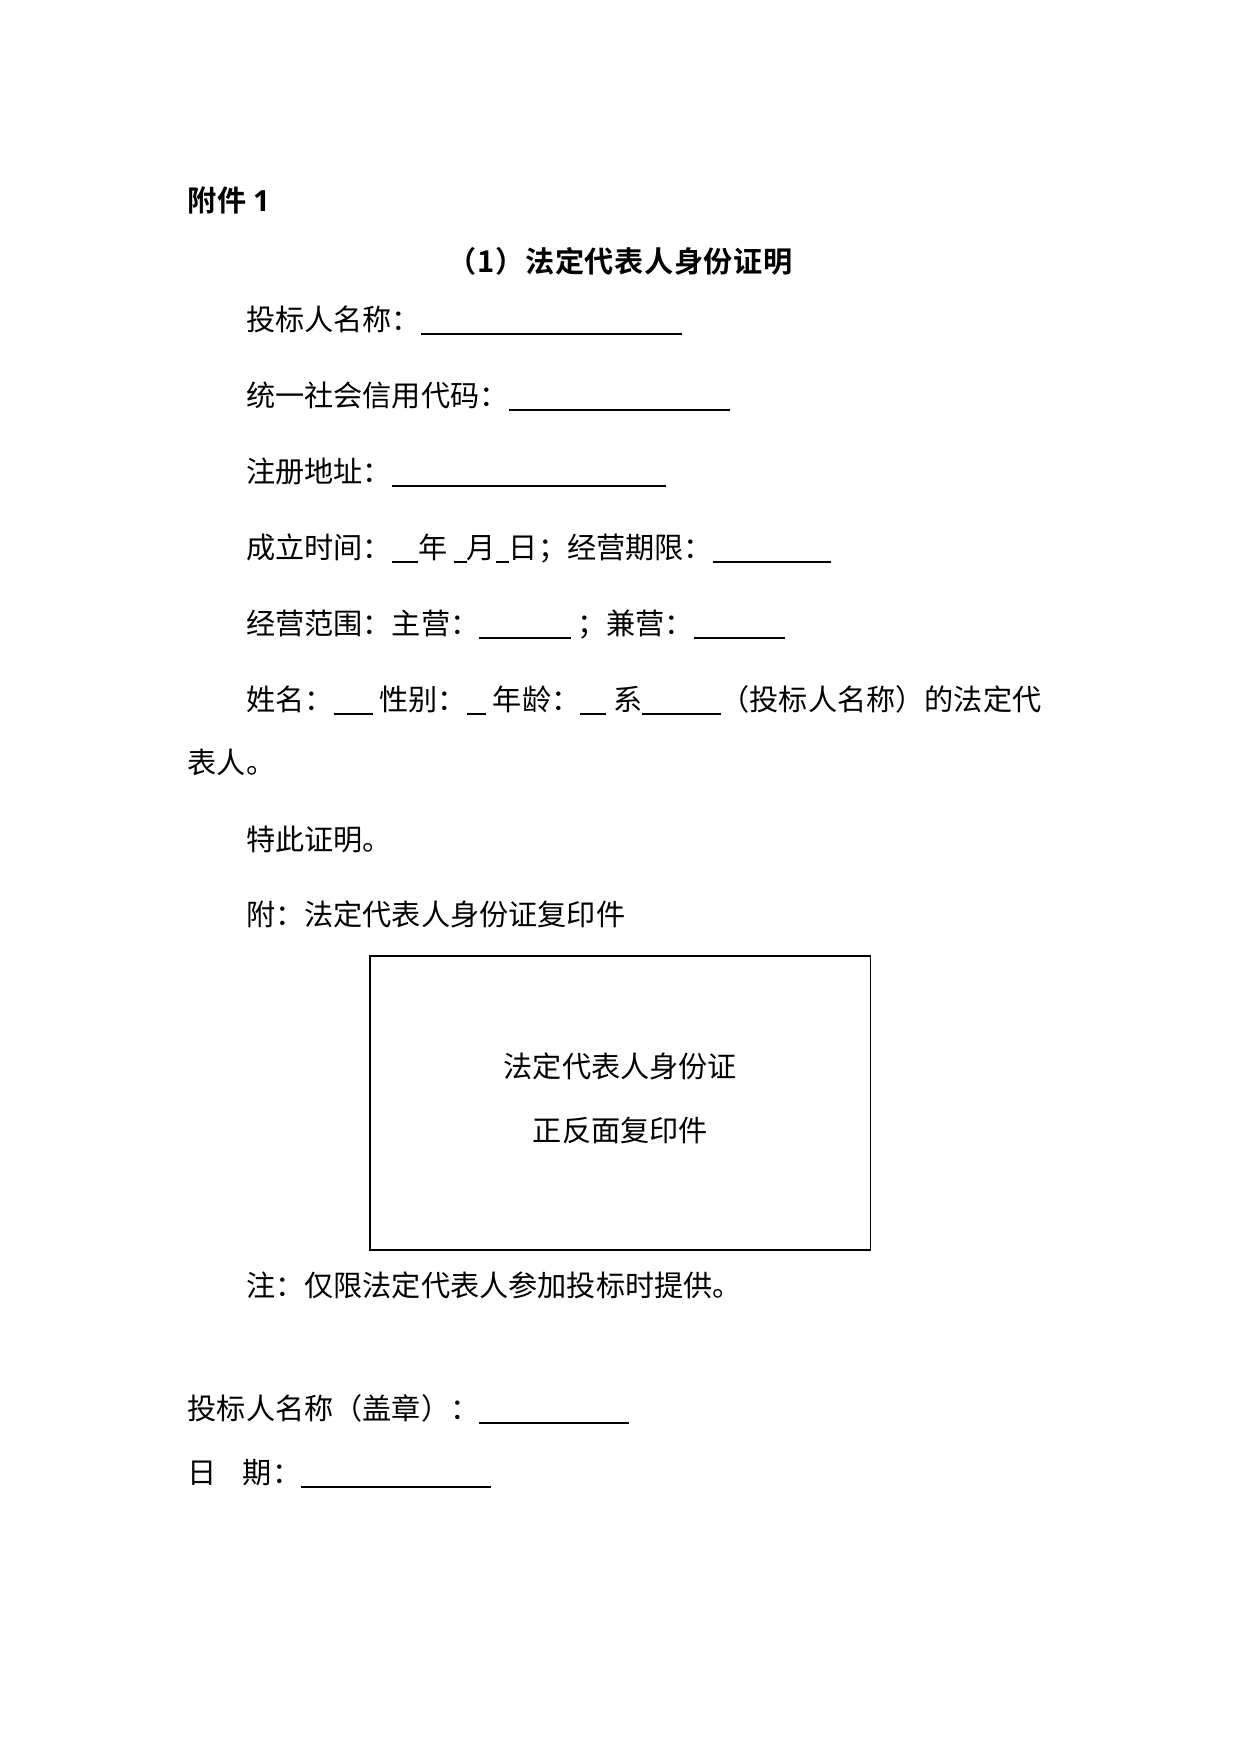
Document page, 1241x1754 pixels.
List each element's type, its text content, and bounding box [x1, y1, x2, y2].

text 附件1 [187, 162, 1053, 223]
text 成立时间： 年 月 日；经营期限： [187, 525, 1053, 567]
text 经营范围：主营： ；兼营： [187, 601, 1053, 643]
text 日 期： [187, 1449, 1053, 1492]
text 附：法定代表人身份证复印件 [187, 892, 1053, 934]
table_header 法定代表人身份证 正反面复印件 [371, 957, 870, 1249]
text 特此证明。 [187, 816, 1053, 858]
text （1）法定代表人身份证明 [187, 223, 1053, 284]
text 投标人名称： [187, 297, 1053, 339]
text 投标人名称（盖章）： [187, 1386, 1053, 1428]
text 注册地址： [187, 449, 1053, 491]
text 统一社会信用代码： [187, 373, 1053, 415]
text 注：仅限法定代表人参加投标时提供。 [187, 1263, 1053, 1305]
text 姓名： 性别： 年龄： 系 （投标人名称）的法定代表人。 [187, 677, 1053, 782]
